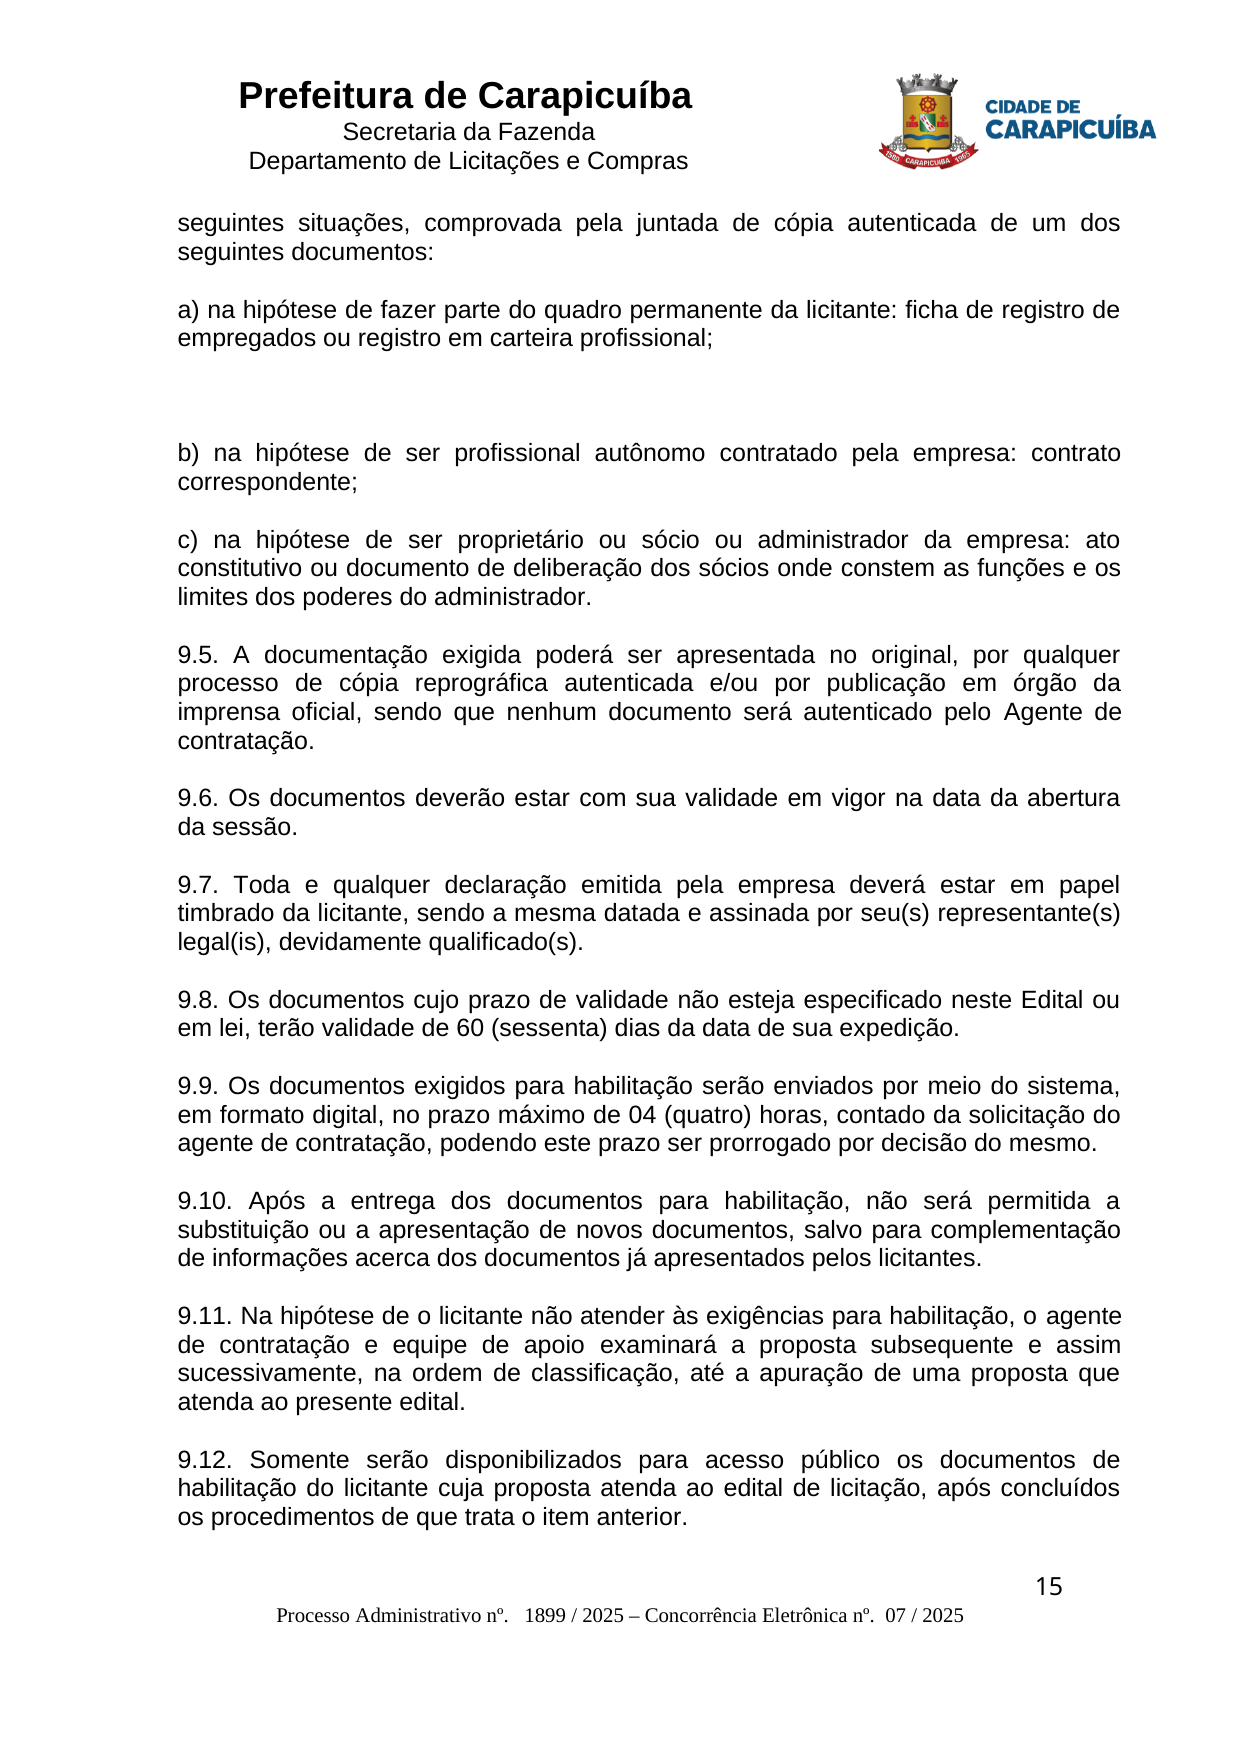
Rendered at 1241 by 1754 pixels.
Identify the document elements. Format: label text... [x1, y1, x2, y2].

text b) na hipótese de ser profissional autônomo contratado pela empresa: contrato correspondente; [177, 438, 1122, 496]
text 9.12. Somente serão disponibilizados para acesso público os documentos de habilitação do licitante cuja proposta atenda ao edital de licitação, após concluídos os procedimentos de que trata o item anterior. [177, 1445, 1122, 1531]
text 9.9. Os documentos exigidos para habilitação serão enviados por meio do sistema, em formato digital, no prazo máximo de 04 (quatro) horas, contado da solicitação do agente de contratação, podendo este prazo ser prorrogado por decisão do mesmo. [177, 1071, 1122, 1157]
text c) na hipótese de ser proprietário ou sócio ou administrador da empresa: ato constitutivo ou documento de deliberação dos sócios onde constem as funções e os limites dos poderes do administrador. [177, 525, 1122, 611]
text 9.11. Na hipótese de o licitante não atender às exigências para habilitação, o agente de contratação e equipe de apoio examinará a proposta subsequente e assim sucessivamente, na ordem de classificação, até a apuração de uma proposta que atenda ao presente edital. [177, 1301, 1122, 1416]
text 9.5. A documentação exigida poderá ser apresentada no original, por qualquer processo de cópia reprográfica autenticada e/ou por publicação em órgão da imprensa oficial, sendo que nenhum documento será autenticado pelo Agente de contratação. [177, 640, 1122, 755]
text 9.6. Os documentos deverão estar com sua validade em vigor na data da abertura da sessão. [177, 783, 1122, 841]
text 9.7. Toda e qualquer declaração emitida pela empresa deverá estar em papel timbrado da licitante, sendo a mesma datada e assinada por seu(s) representante(s) legal(is), devidamente qualificado(s). [177, 870, 1122, 956]
picture [877, 65, 1159, 172]
text 9.8. Os documentos cujo prazo de validade não esteja especificado neste Edital ou em lei, terão validade de 60 (sessenta) dias da data de sua expedição. [177, 985, 1122, 1042]
text a) na hipótese de fazer parte do quadro permanente da licitante: ficha de registro de empregados ou registro em carteira profissional; [177, 295, 1122, 352]
text 9.10. Após a entrega dos documentos para habilitação, não será permitida a substituição ou a apresentação de novos documentos, salvo para complementação de informações acerca dos documentos já apresentados pelos licitantes. [177, 1186, 1122, 1272]
